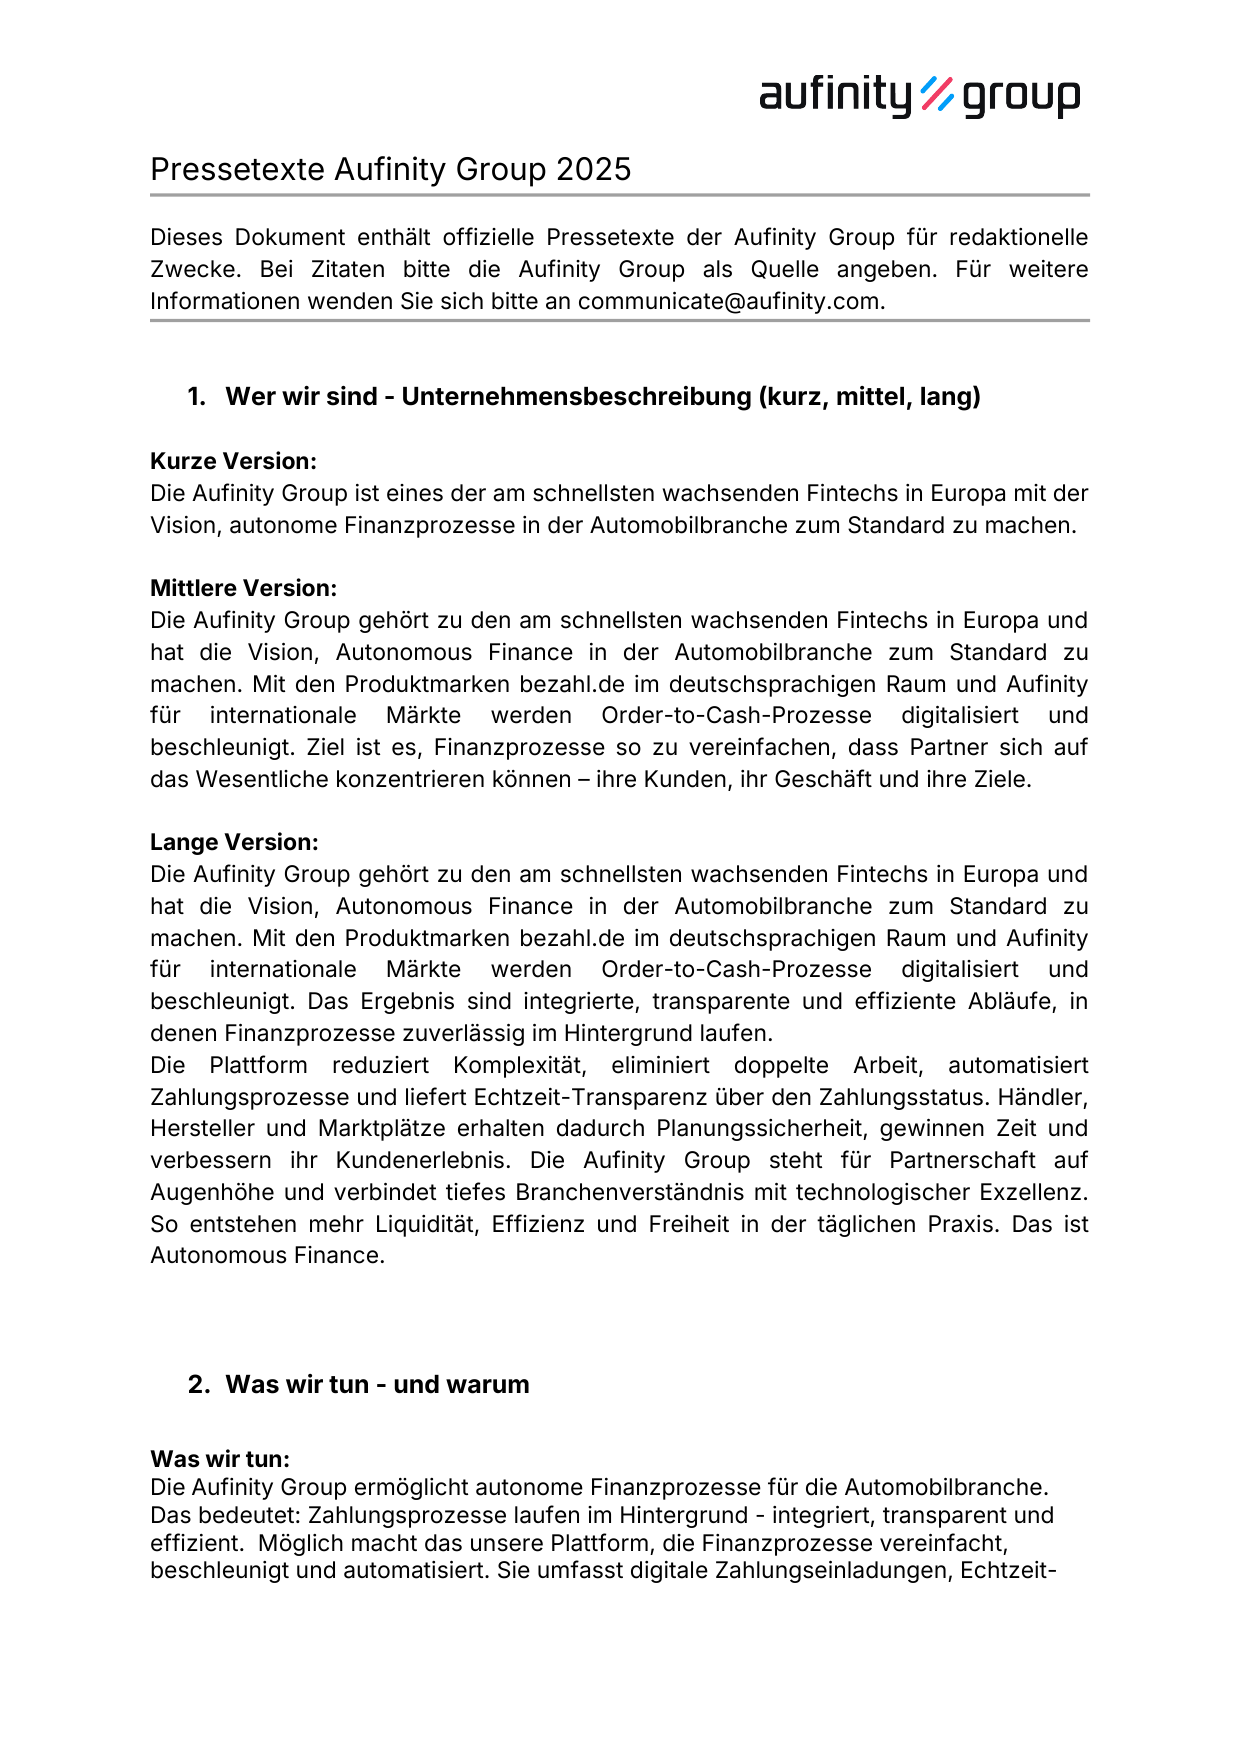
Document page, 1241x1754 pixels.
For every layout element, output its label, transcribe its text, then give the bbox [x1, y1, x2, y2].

text Die Aufinity Group gehört zu den am schnellsten wachsenden Fintechs in Europa und hat die Vision, Autonomous Finance in der Automobilbranche zum Standard zu machen. Mit den Produktmarken bezahl.de im deutschsprachigen Raum und Aufinity für internationale Märkte werden Order-to-Cash-Prozesse digitalisiert und beschleunigt. Das Ergebnis sind integrierte, transparente und effiziente Abläufe, in denen Finanzprozesse zuverlässig im Hintergrund laufen. [150, 860, 1090, 1047]
list Was wir tun - und warum [187, 1369, 1090, 1399]
text Die Plattform reduziert Komplexität, eliminiert doppelte Arbeit, automatisiert Zahlungsprozesse und liefert Echtzeit-Transparenz über den Zahlungsstatus. Händler, Hersteller und Marktplätze erhalten dadurch Planungssicherheit, gewinnen Zeit und verbessern ihr Kundenerlebnis. Die Aufinity Group steht für Partnerschaft auf Augenhöhe und verbindet tiefes Branchenverständnis mit technologischer Exzellenz. So entstehen mehr Liquidität, Effizienz und Freiheit in der täglichen Praxis. Das ist Autonomous Finance. [150, 1051, 1090, 1269]
text Die Aufinity Group gehört zu den am schnellsten wachsenden Fintechs in Europa und hat die Vision, Autonomous Finance in der Automobilbranche zum Standard zu machen. Mit den Produktmarken bezahl.de im deutschsprachigen Raum und Aufinity für internationale Märkte werden Order-to-Cash-Prozesse digitalisiert und beschleunigt. Ziel ist es, Finanzprozesse so zu vereinfachen, dass Partner sich auf das Wesentliche konzentrieren können – ihre Kunden, ihr Geschäft und ihre Ziele. [150, 606, 1090, 793]
text Lange Version: [150, 829, 1090, 856]
picture [760, 75, 1081, 119]
text Die Aufinity Group ist eines der am schnellsten wachsenden Fintechs in Europa mit der Vision, autonome Finanzprozesse in der Automobilbranche zum Standard zu machen. [150, 479, 1090, 539]
text Kurze Version: [150, 447, 1090, 475]
list Wer wir sind - Unternehmensbeschreibung (kurz, mittel, lang) [187, 381, 1090, 411]
text Mittlere Version: [150, 574, 1090, 602]
text Dieses Dokument enthält offizielle Pressetexte der Aufinity Group für redaktionelle Zwecke. Bei Zitaten bitte die Aufinity Group als Quelle angeben. Für weitere Informationen wenden Sie sich bitte an communicate@aufinity.com. [150, 224, 1090, 315]
text Pressetexte Aufinity Group 2025 [150, 150, 1090, 188]
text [150, 1446, 1090, 1584]
